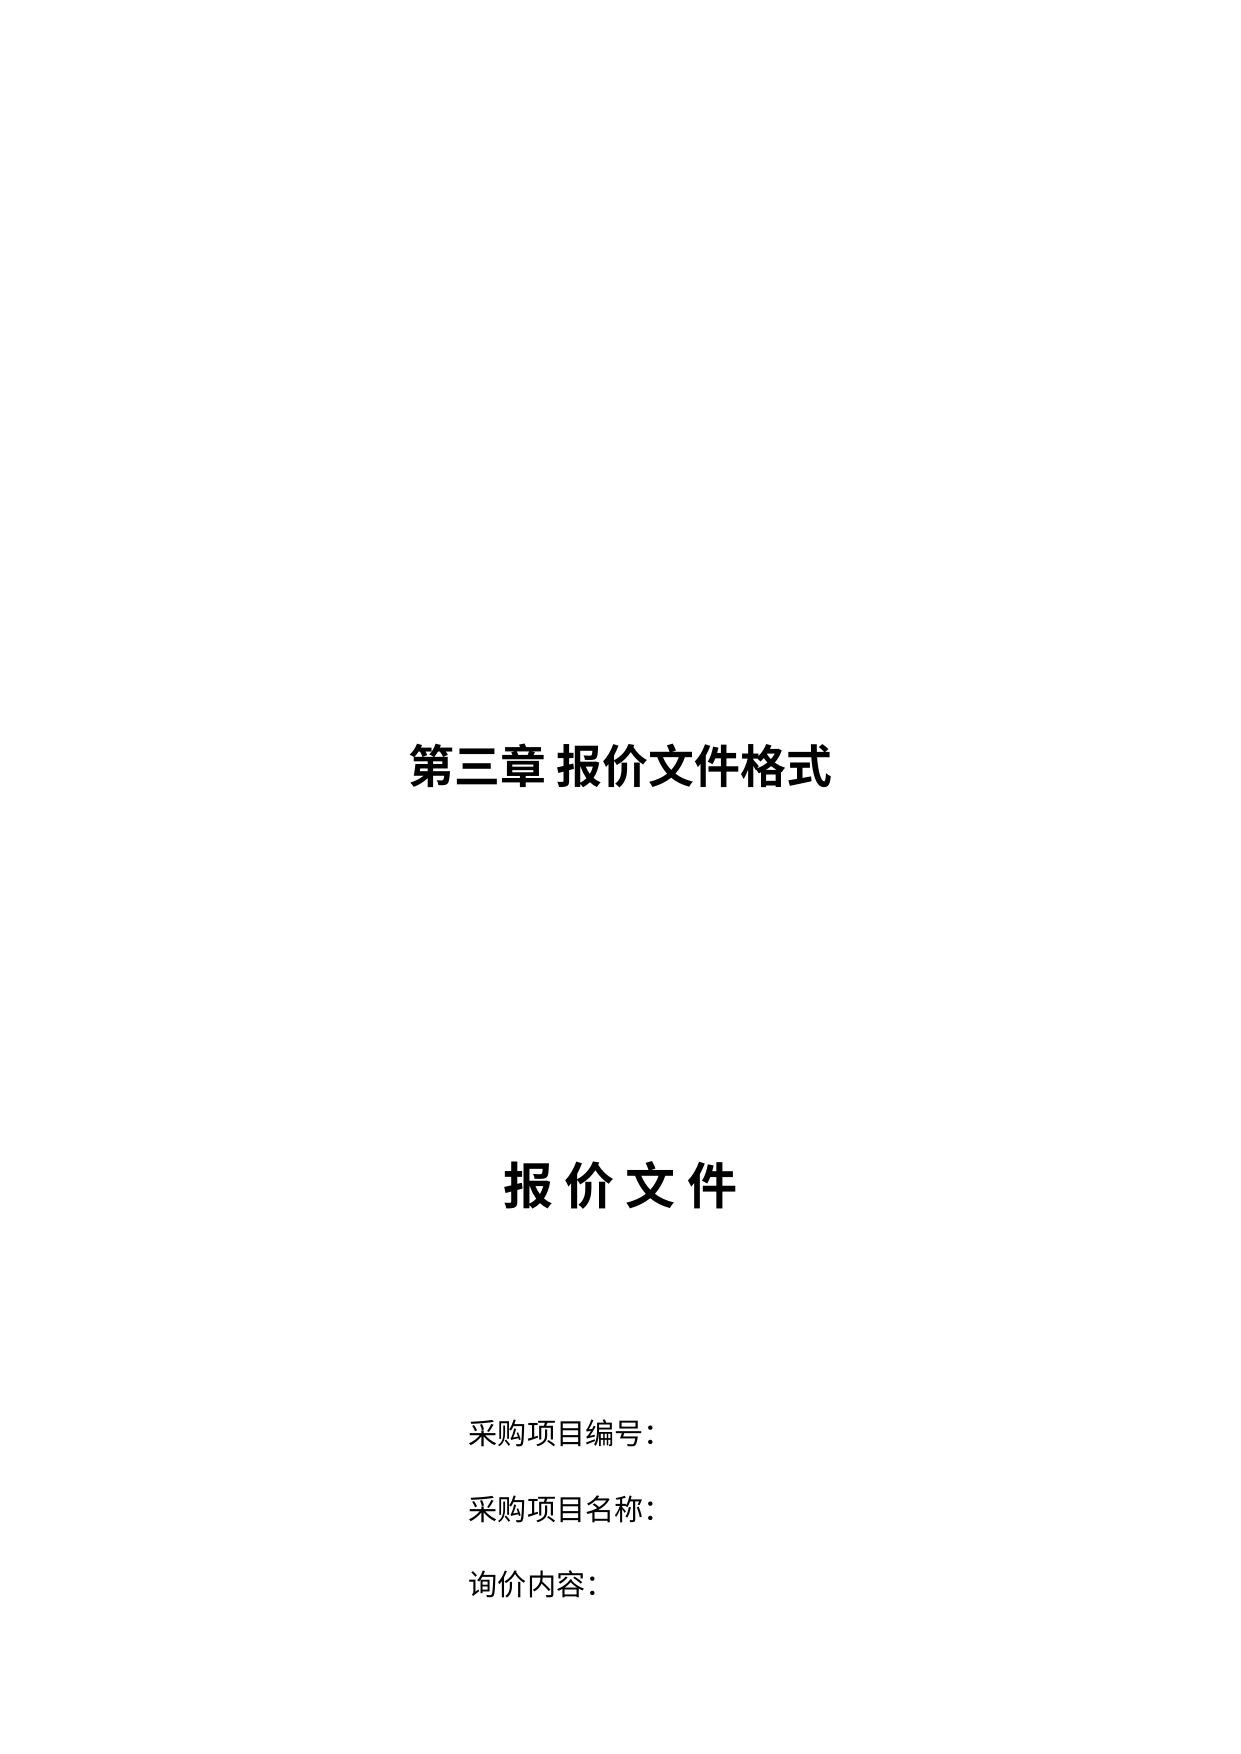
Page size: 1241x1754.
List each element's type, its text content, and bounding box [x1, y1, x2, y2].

text 报 价 文 件 [187, 1134, 1053, 1232]
text 第三章 报价文件格式 [187, 714, 1053, 812]
text 采购项目名称： [187, 1475, 1053, 1540]
text 采购项目编号： [187, 1399, 1053, 1464]
text 询价内容： [187, 1550, 1053, 1615]
